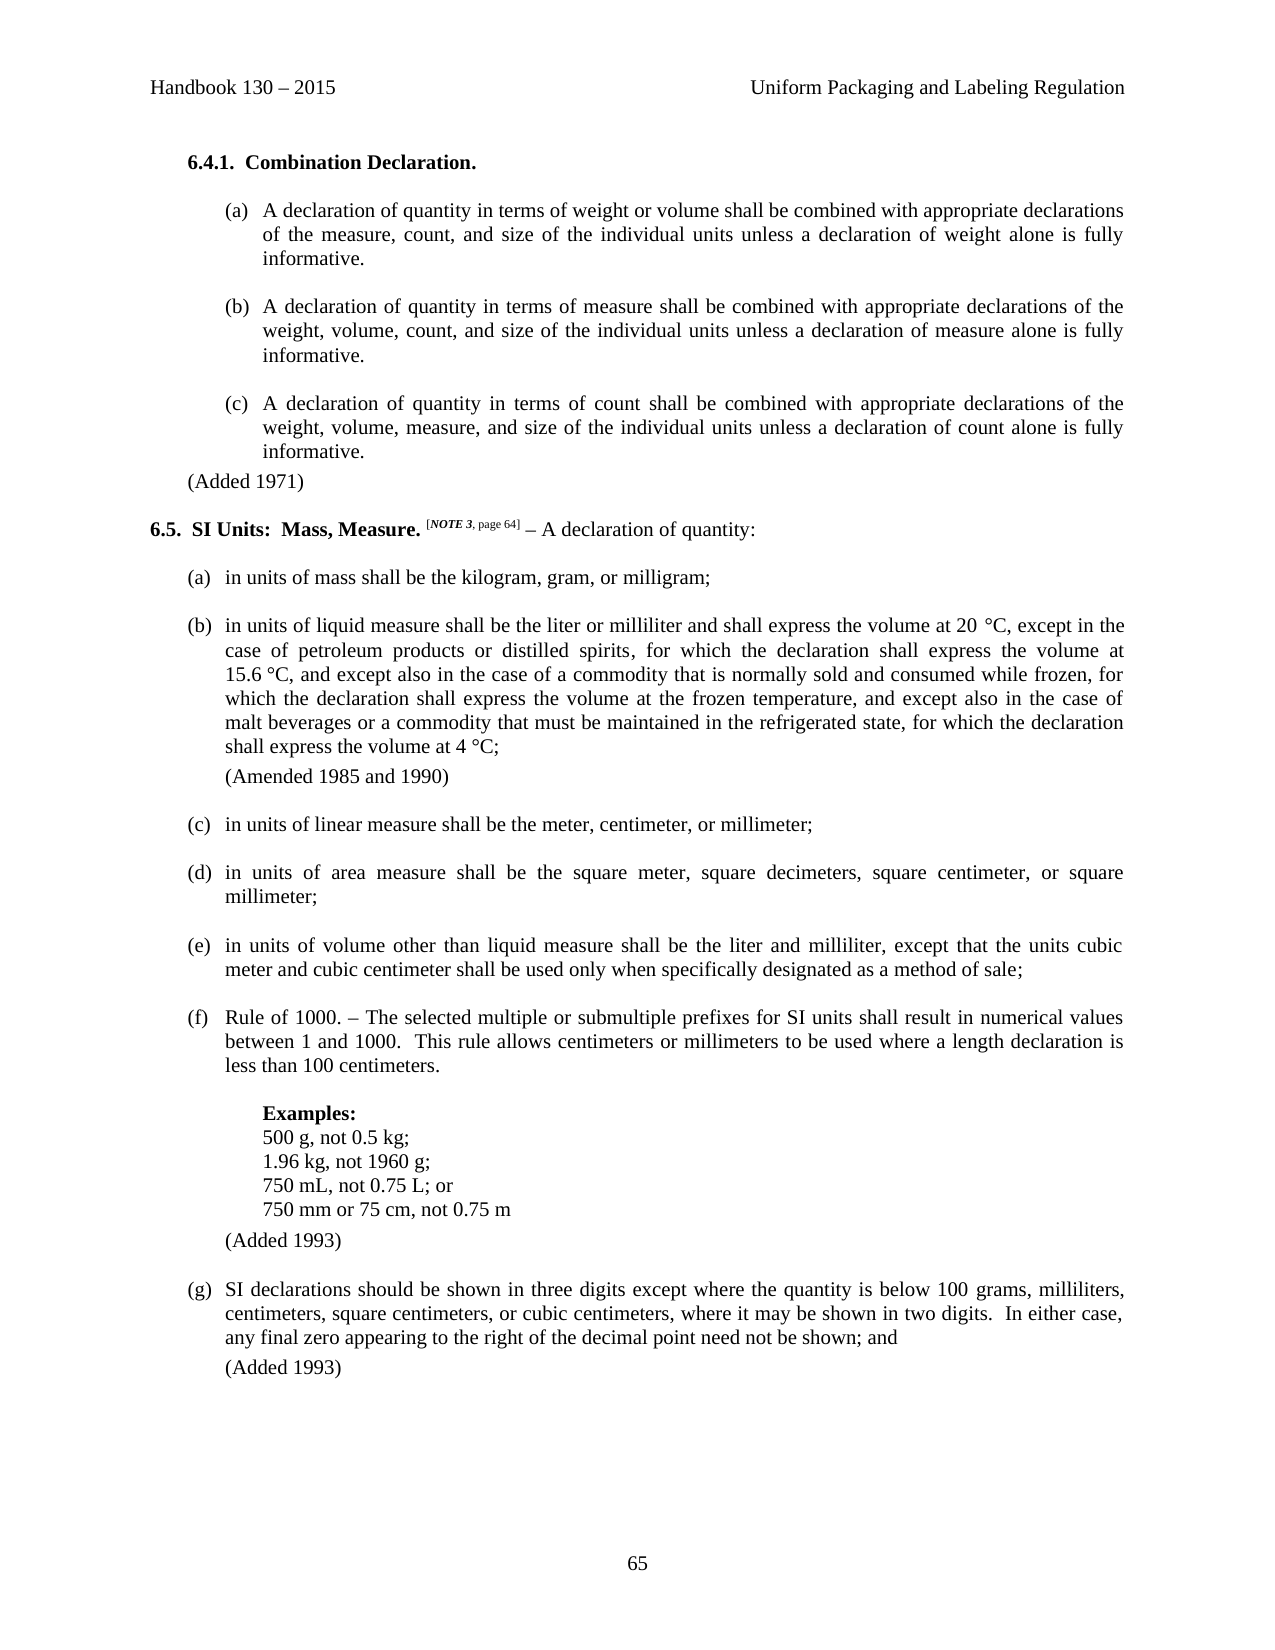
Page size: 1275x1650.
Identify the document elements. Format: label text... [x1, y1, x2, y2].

text 500 g, not 0.5 kg; [262, 1125, 1125, 1149]
text 750 mL, not 0.75 L; or [262, 1173, 1125, 1197]
text (c) A declaration of quantity in terms of count shall be combined with appropriate declarations of the weight, volume, measure, and size of the individual units unless a declaration of count alone is fully informative. [225, 391, 1125, 463]
text 6.5. SI Units: Mass, Measure. [NOTE 3, page 64] – A declaration of quantity: [150, 517, 1125, 541]
text 750 mm or 75 cm, not 0.75 m [262, 1197, 1125, 1221]
text (Amended 1985 and 1990) [150, 764, 1125, 788]
list Rule of 1000. – The selected multiple or submultiple prefixes for SI units shall result in numerical values between 1 and 1000. This rule allows centimeters or millimeters to be used where a length declaration is less than 100 centimeters. [187, 1005, 1125, 1077]
text Examples: [262, 1101, 1125, 1125]
text 1.96 kg, not 1960 g; [262, 1149, 1125, 1173]
text (Added 1971) [187, 469, 1125, 493]
text 6.4.1. Combination Declaration. [187, 150, 1125, 174]
text (Added 1993) [150, 1227, 1125, 1252]
list in units of volume other than liquid measure shall be the liter and milliliter, except that the units cubic meter and cubic centimeter shall be used only when specifically designated as a method of sale; [187, 932, 1125, 981]
text (Added 1993) [150, 1355, 1125, 1379]
text (b) A declaration of quantity in terms of measure shall be combined with appropriate declarations of the weight, volume, count, and size of the individual units unless a declaration of measure alone is fully informative. [225, 294, 1125, 367]
list in units of liquid measure shall be the liter or milliliter and shall express the volume at 20 °C, except in the case of petroleum products or distilled spirits, for which the declaration shall express the volume at 15.6 °C, and except also in the case of a commodity that is normally sold and consumed while frozen, for which the declaration shall express the volume at the frozen temperature, and except also in the case of malt beverages or a commodity that must be maintained in the refrigerated state, for which the declaration shall express the volume at 4 °C; [187, 613, 1125, 758]
list in units of area measure shall be the square meter, square decimeters, square centimeter, or square millimeter; [187, 860, 1125, 908]
list in units of mass shall be the kilogram, gram, or milligram; [187, 565, 1125, 589]
text (a) A declaration of quantity in terms of weight or volume shall be combined with appropriate declarations of the measure, count, and size of the individual units unless a declaration of weight alone is fully informative. [225, 198, 1125, 270]
list in units of linear measure shall be the meter, centimeter, or millimeter; [187, 812, 1125, 836]
list SI declarations should be shown in three digits except where the quantity is below 100 grams, milliliters, centimeters, square centimeters, or cubic centimeters, where it may be shown in two digits. In either case, any final zero appearing to the right of the decimal point need not be shown; and [187, 1277, 1125, 1349]
